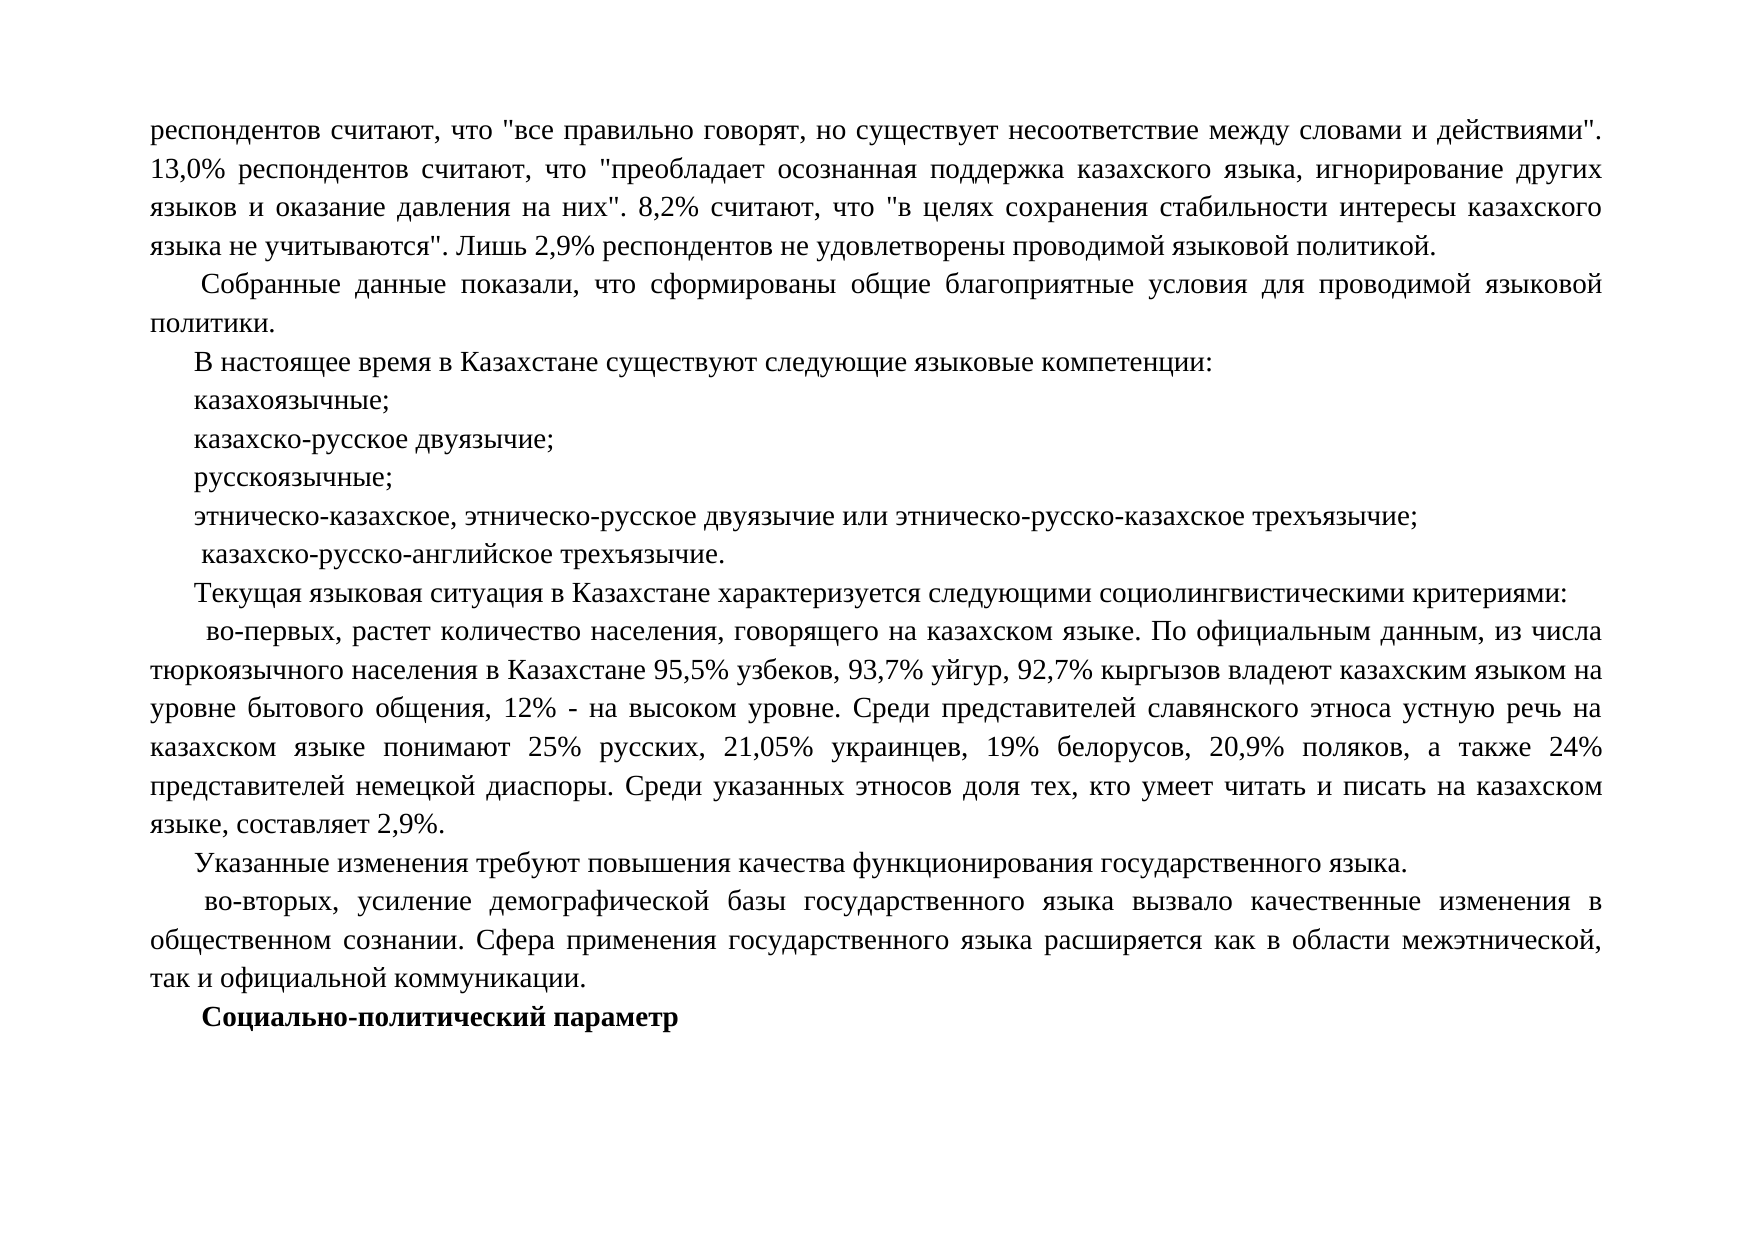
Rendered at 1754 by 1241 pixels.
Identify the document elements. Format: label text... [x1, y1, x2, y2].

text В настоящее время в Казахстане существуют следующие языковые компетенции: [150, 344, 1604, 377]
text русскоязычные; [150, 459, 1604, 493]
text Указанные изменения требуют повышения качества функционирования государственного языка. [150, 845, 1604, 878]
text во-первых, растет количество населения, говорящего на казахском языке. По официальным данным, из числа тюркоязычного населения в Казахстане 95,5% узбеков, 93,7% уйгур, 92,7% кыргызов владеют казахским языком на уровне бытового общения, 12% - на высоком уровне. Среди представителей славянского этноса устную речь на казахском языке понимают 25% русских, 21,05% украинцев, 19% белорусов, 20,9% поляков, а также 24% представителей немецкой диаспоры. Среди указанных этносов доля тех, кто умеет читать и писать на казахском языке, составляет 2,9%. [150, 613, 1604, 840]
text казахско-русско-английское трехъязычие. [150, 536, 1604, 570]
text казахско-русское двуязычие; [150, 421, 1604, 454]
text Собранные данные показали, что сформированы общие благоприятные условия для проводимой языковой политики. [150, 267, 1604, 339]
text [150, 112, 1604, 262]
text Текущая языковая ситуация в Казахстане характеризуется следующими социолингвистическими критериями: [150, 575, 1604, 608]
text во-вторых, усиление демографической базы государственного языка вызвало качественные изменения в общественном сознании. Сфера применения государственного языка расширяется как в области межэтнической, так и официальной коммуникации. [150, 883, 1604, 994]
text этническо-казахское, этническо-русское двуязычие или этническо-русско-казахское трехъязычие; [150, 498, 1604, 531]
text казахоязычные; [150, 382, 1604, 416]
text Социально-политический параметр [150, 999, 1604, 1032]
